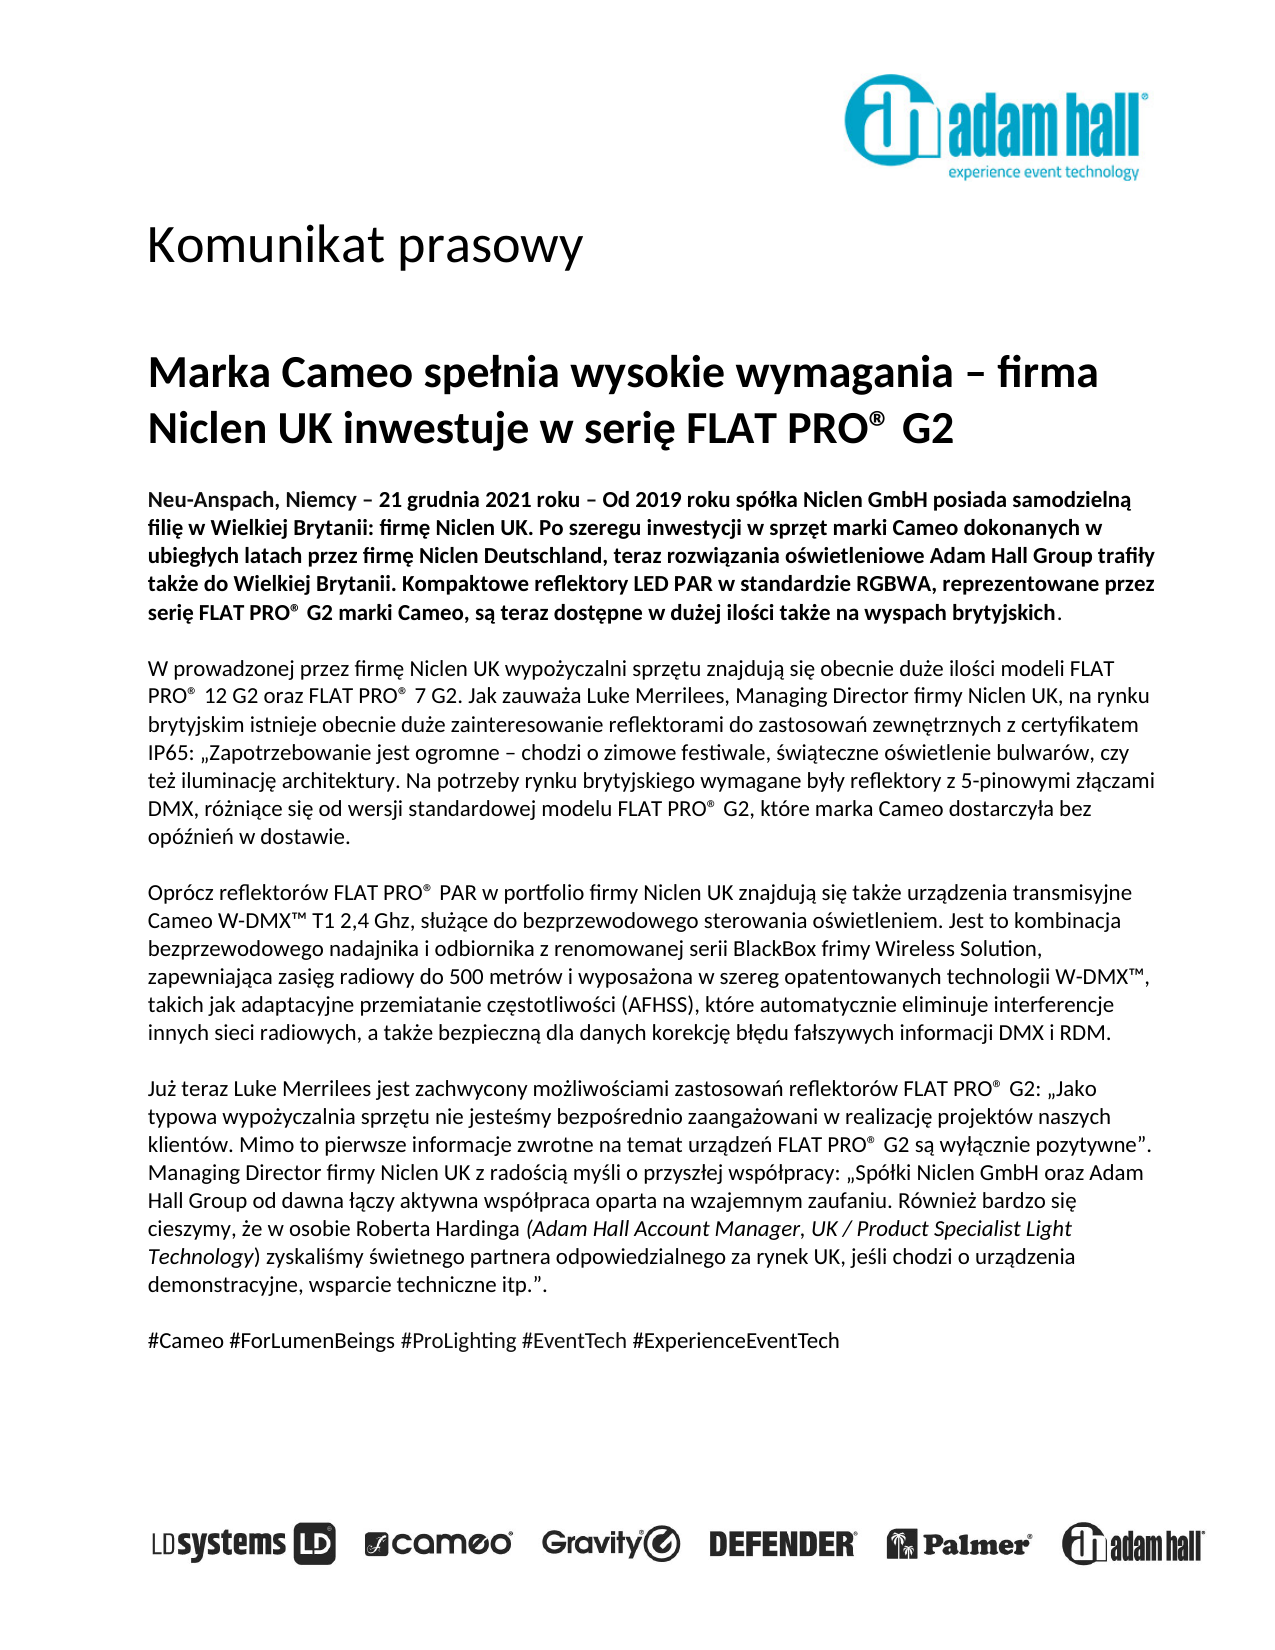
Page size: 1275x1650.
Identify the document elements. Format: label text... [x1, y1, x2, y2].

text Komunikat prasowy [148, 210, 1158, 276]
picture [147, 1510, 1208, 1577]
text Już teraz Luke Merrilees jest zachwycony możliwościami zastosowań reflektorów FLAT PRO® G2: „Jako typowa wypożyczalnia sprzętu nie jesteśmy bezpośrednio zaangażowani w realizację projektów naszych klientów. Mimo to pierwsze informacje zwrotne na temat urządzeń FLAT PRO® G2 są wyłącznie pozytywne”. Managing Director firmy Niclen UK z radością myśli o przyszłej współpracy: „Spółki Niclen GmbH oraz Adam Hall Group od dawna łączy aktywna współpraca oparta na wzajemnym zaufaniu. Również bardzo się cieszymy, że w osobie Roberta Hardinga (Adam Hall Account Manager, UK / Product Specialist Light Technology) zyskaliśmy świetnego partnera odpowiedzialnego za rynek UK, jeśli chodzi o urządzenia demonstracyjne, wsparcie techniczne itp.”. [148, 1074, 1158, 1298]
text Neu-Anspach, Niemcy – 21 grudnia 2021 roku – Od 2019 roku spółka Niclen GmbH posiada samodzielną filię w Wielkiej Brytanii: firmę Niclen UK. Po szeregu inwestycji w sprzęt marki Cameo dokonanych w ubiegłych latach przez firmę Niclen Deutschland, teraz rozwiązania oświetleniowe Adam Hall Group trafiły także do Wielkiej Brytanii. Kompaktowe reflektory LED PAR w standardzie RGBWA, reprezentowane przez serię FLAT PRO® G2 marki Cameo, są teraz dostępne w dużej ilości także na wyspach brytyjskich. [148, 486, 1158, 626]
text Oprócz reflektorów FLAT PRO® PAR w portfolio firmy Niclen UK znajdują się także urządzenia transmisyjne Cameo W-DMX™ T1 2,4 Ghz, służące do bezprzewodowego sterowania oświetleniem. Jest to kombinacja bezprzewodowego nadajnika i odbiornika z renomowanej serii BlackBox frimy Wireless Solution, zapewniająca zasięg radiowy do 500 metrów i wyposażona w szereg opatentowanych technologii W-DMX™, takich jak adaptacyjne przemiatanie częstotliwości (AFHSS), które automatycznie eliminuje interferencje innych sieci radiowych, a także bezpieczną dla danych korekcję błędu fałszywych informacji DMX i RDM. [148, 878, 1158, 1046]
text #Cameo #ForLumenBeings #ProLighting #EventTech #ExperienceEventTech [148, 1326, 1158, 1354]
text W prowadzonej przez firmę Niclen UK wypożyczalni sprzętu znajdują się obecnie duże ilości modeli FLAT PRO® 12 G2 oraz FLAT PRO® 7 G2. Jak zauważa Luke Merrilees, Managing Director firmy Niclen UK, na rynku brytyjskim istnieje obecnie duże zainteresowanie reflektorami do zastosowań zewnętrznych z certyfikatem IP65: „Zapotrzebowanie jest ogromne – chodzi o zimowe festiwale, świąteczne oświetlenie bulwarów, czy też iluminację architektury. Na potrzeby rynku brytyjskiego wymagane były reflektory z 5-pinowymi złączami DMX, różniące się od wersji standardowej modelu FLAT PRO® G2, które marka Cameo dostarczyła bez opóźnień w dostawie. [148, 654, 1158, 850]
text Marka Cameo spełnia wysokie wymagania – firma Niclen UK inwestuje w serię FLAT PRO® G2 [148, 343, 1158, 455]
picture [835, 73, 1158, 182]
